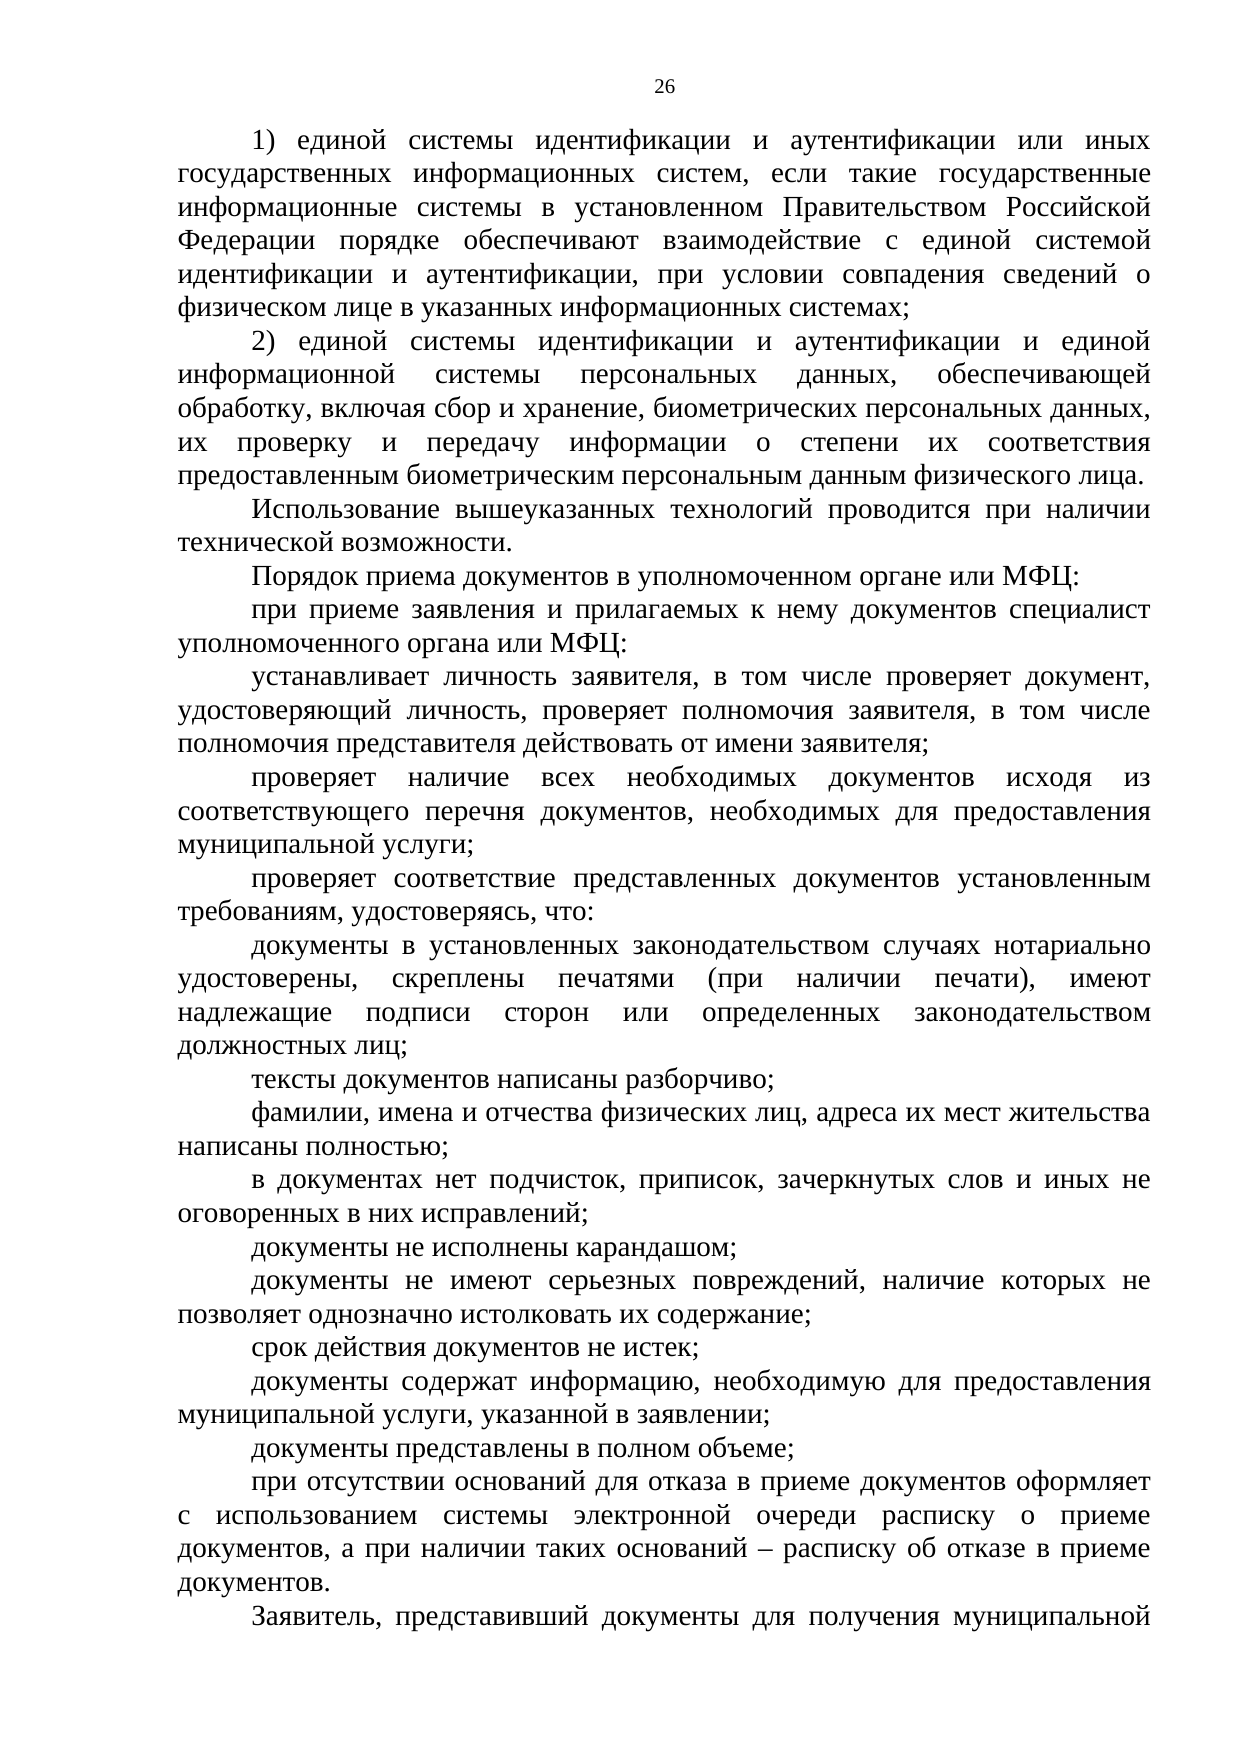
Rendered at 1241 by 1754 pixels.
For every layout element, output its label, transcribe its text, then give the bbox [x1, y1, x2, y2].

text срок действия документов не истек; [177, 1329, 1152, 1363]
text 1) единой системы идентификации и аутентификации или иных государственных информационных систем, если такие государственные информационные системы в установленном Правительством Российской Федерации порядке обеспечивают взаимодействие с единой системой идентификации и аутентификации, при условии совпадения сведений о физическом лице в указанных информационных системах; [177, 122, 1152, 323]
text документы в установленных законодательством случаях нотариально удостоверены, скреплены печатями (при наличии печати), имеют надлежащие подписи сторон или определенных законодательством должностных лиц; [177, 927, 1152, 1061]
text при приеме заявления и прилагаемых к нему документов специалист уполномоченного органа или МФЦ: [177, 591, 1152, 658]
text документы представлены в полном объеме; [177, 1430, 1152, 1463]
text проверяет соответствие представленных документов установленным требованиям, удостоверяясь, что: [177, 860, 1152, 927]
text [177, 1598, 1152, 1631]
text 2) единой системы идентификации и аутентификации и единой информационной системы персональных данных, обеспечивающей обработку, включая сбор и хранение, биометрических персональных данных, их проверку и передачу информации о степени их соответствия предоставленным биометрическим персональным данным физического лица. [177, 323, 1152, 491]
text в документах нет подчисток, приписок, зачеркнутых слов и иных не оговоренных в них исправлений; [177, 1162, 1152, 1229]
text тексты документов написаны разборчиво; [177, 1061, 1152, 1094]
text Порядок приема документов в уполномоченном органе или МФЦ: [177, 558, 1152, 591]
text документы не исполнены карандашом; [177, 1229, 1152, 1262]
text документы содержат информацию, необходимую для предоставления муниципальной услуги, указанной в заявлении; [177, 1363, 1152, 1430]
text при отсутствии оснований для отказа в приеме документов оформляет с использованием системы электронной очереди расписку о приеме документов, а при наличии таких оснований – расписку об отказе в приеме документов. [177, 1463, 1152, 1598]
text документы не имеют серьезных повреждений, наличие которых не позволяет однозначно истолковать их содержание; [177, 1262, 1152, 1329]
text фамилии, имена и отчества физических лиц, адреса их мест жительства написаны полностью; [177, 1094, 1152, 1162]
text проверяет наличие всех необходимых документов исходя из соответствующего перечня документов, необходимых для предоставления муниципальной услуги; [177, 759, 1152, 860]
text устанавливает личность заявителя, в том числе проверяет документ, удостоверяющий личность, проверяет полномочия заявителя, в том числе полномочия представителя действовать от имени заявителя; [177, 658, 1152, 759]
text Использование вышеуказанных технологий проводится при наличии технической возможности. [177, 491, 1152, 558]
